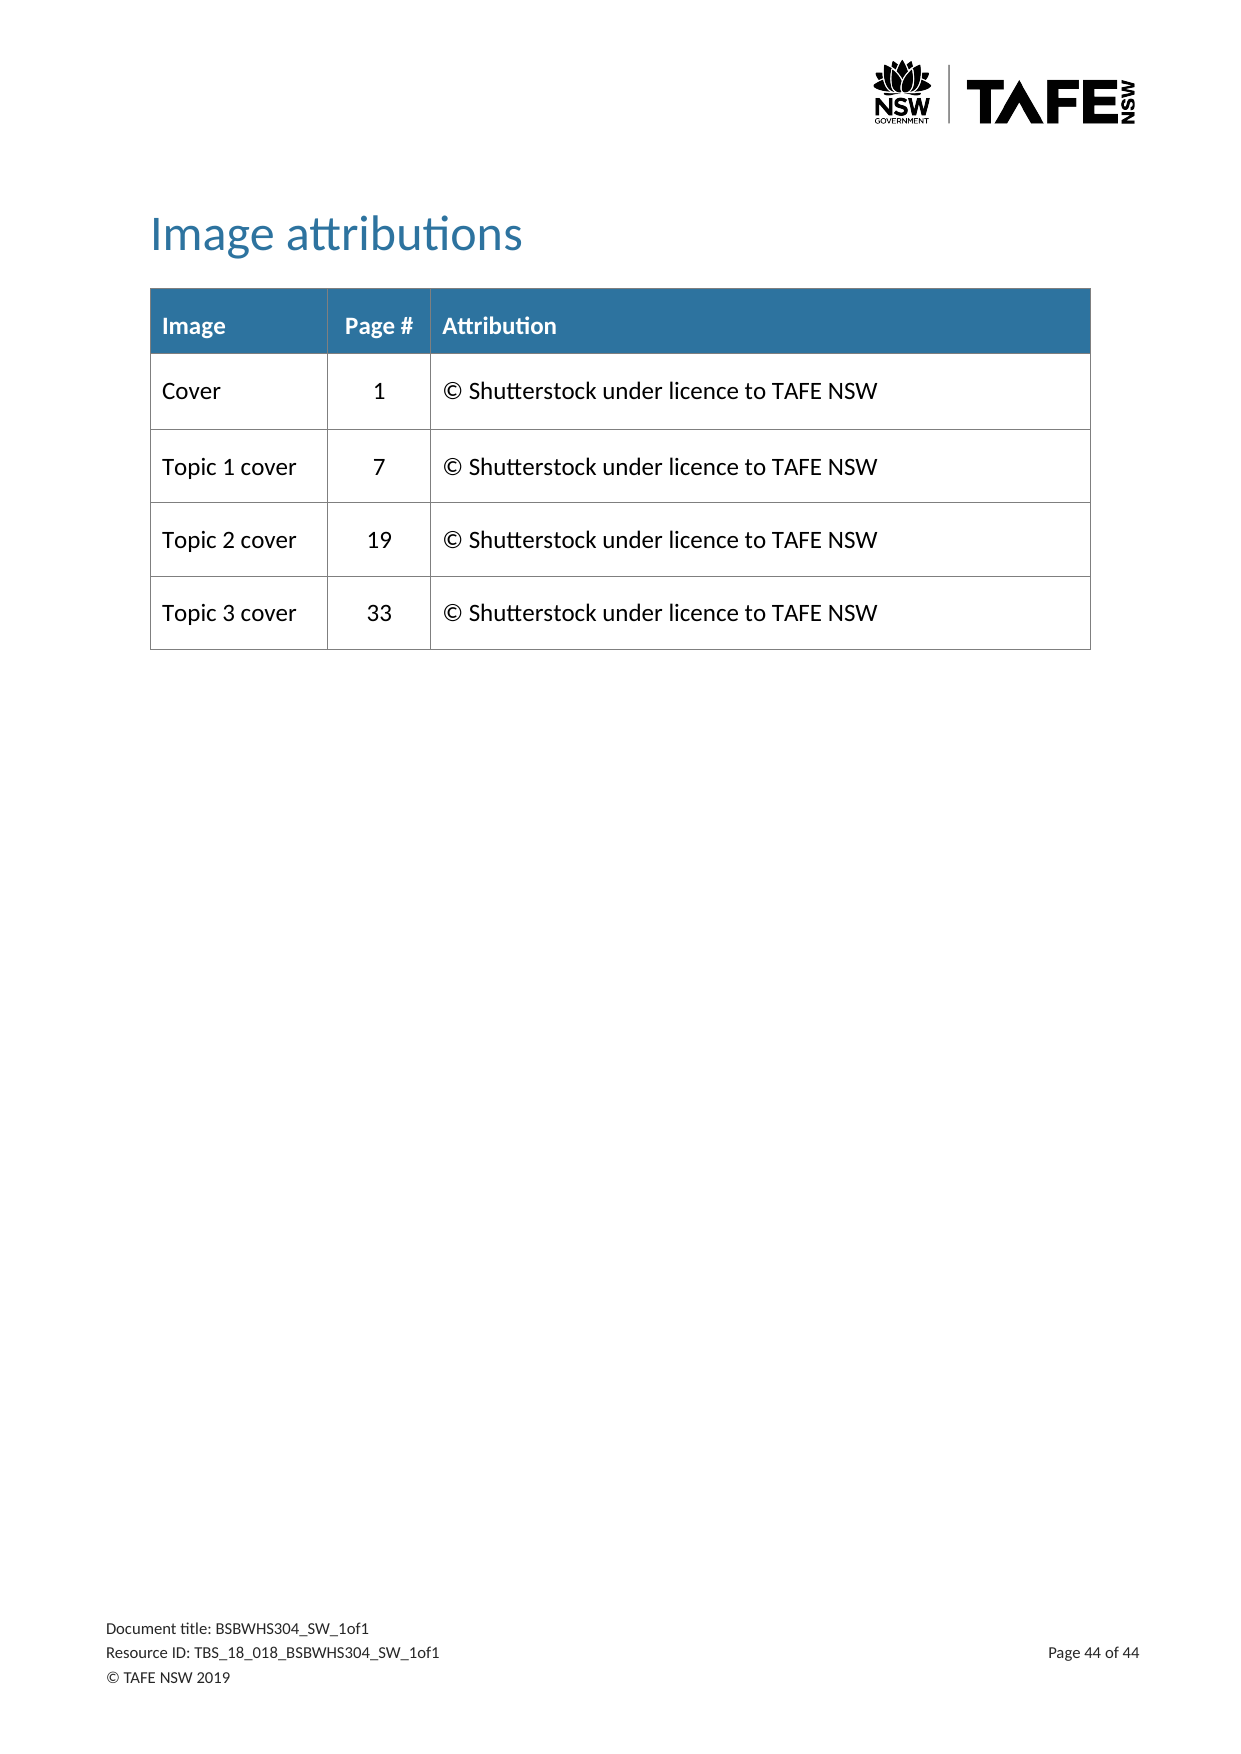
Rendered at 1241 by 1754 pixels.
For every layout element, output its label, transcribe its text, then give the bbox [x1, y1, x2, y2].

table_cell Topic 3 cover [151, 577, 327, 649]
table_cell 7 [328, 430, 430, 502]
table_cell 1 [328, 354, 430, 429]
table_header Page # [328, 289, 430, 353]
table_cell Topic 1 cover [151, 430, 327, 502]
table_cell © Shutterstock under licence to TAFE NSW [431, 354, 1090, 429]
table_cell Topic 2 cover [151, 503, 327, 576]
table_cell © Shutterstock under licence to TAFE NSW [431, 577, 1090, 649]
subtitle Image attributions [150, 202, 1090, 263]
table_cell 19 [328, 503, 430, 576]
table_header Image [151, 289, 327, 353]
table_cell © Shutterstock under licence to TAFE NSW [431, 503, 1090, 576]
table_cell © Shutterstock under licence to TAFE NSW [431, 430, 1090, 502]
table_cell 33 [328, 577, 430, 649]
table_header Attribution [431, 289, 1090, 353]
picture [873, 59, 1135, 125]
table_cell Cover [151, 354, 327, 429]
